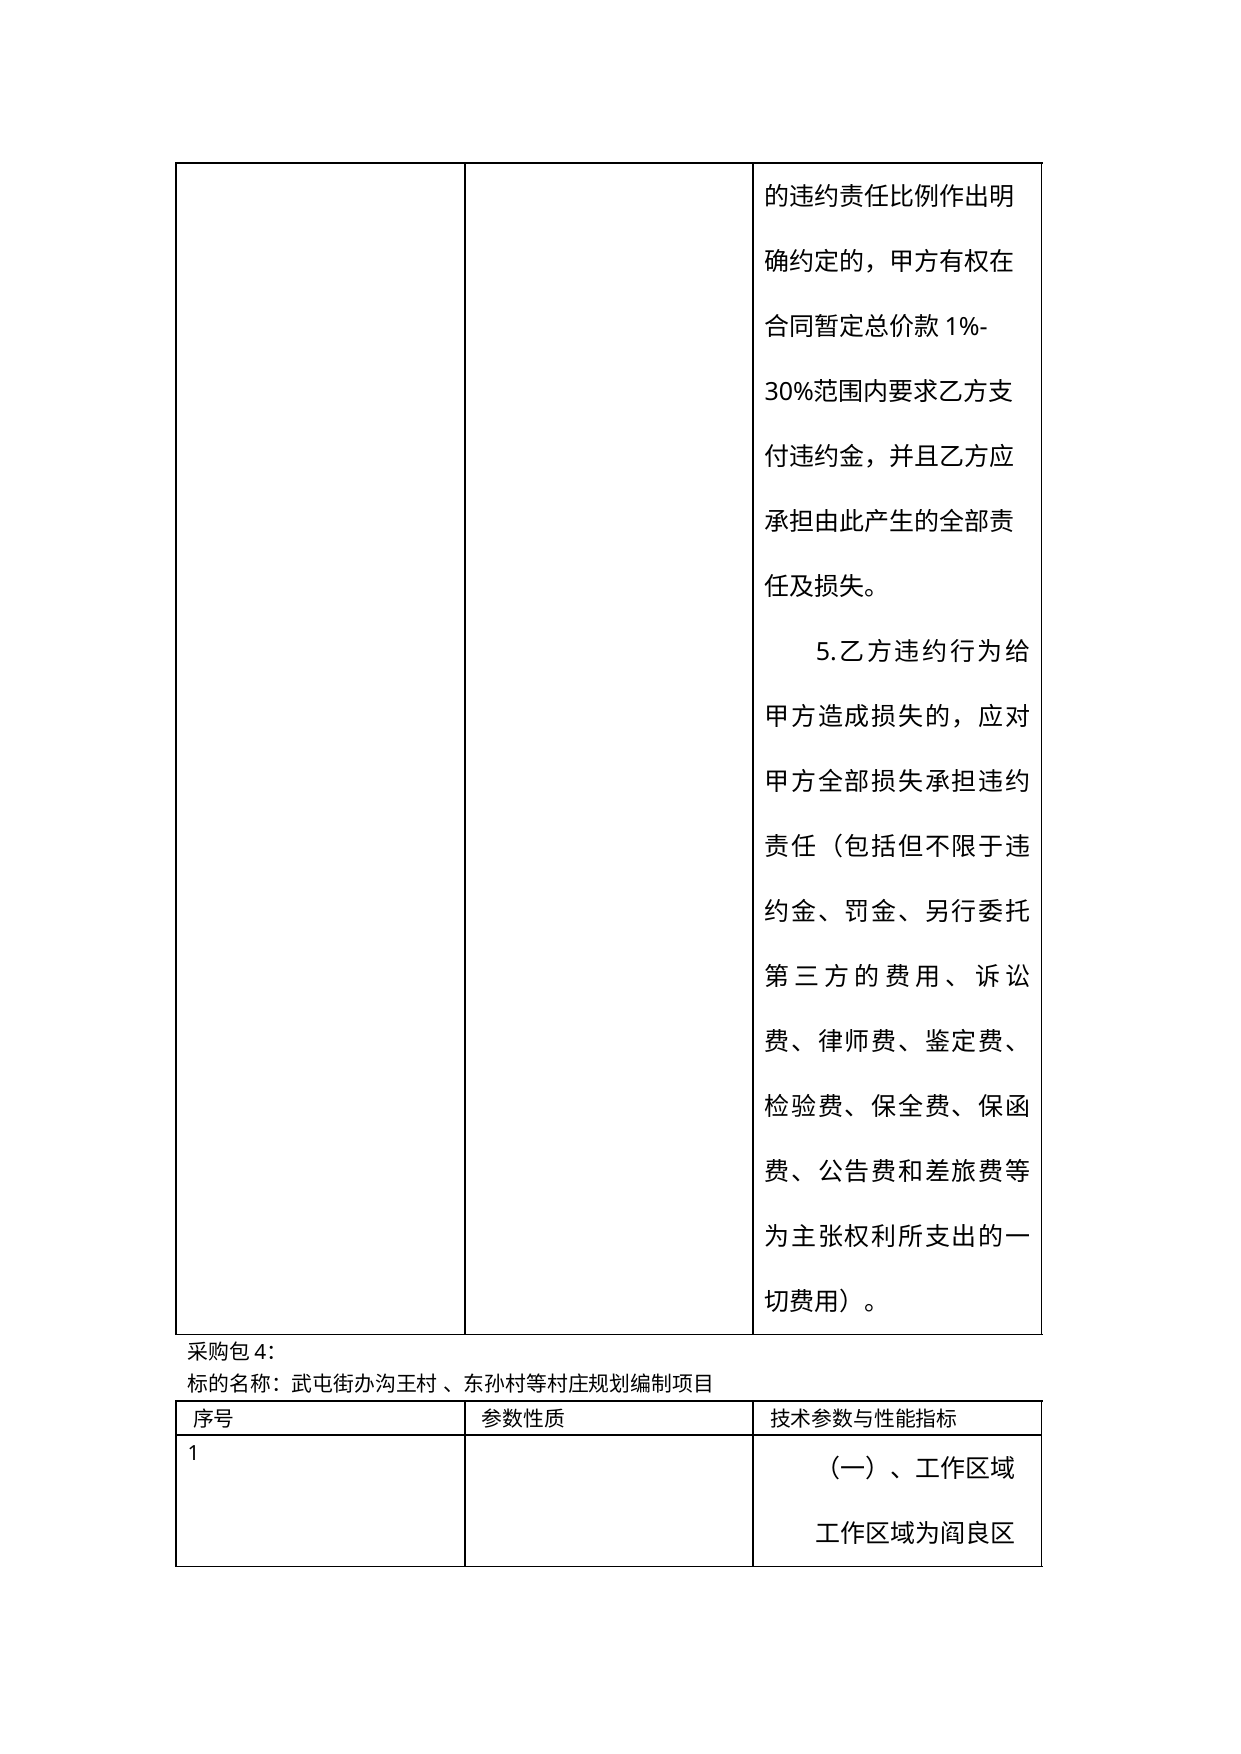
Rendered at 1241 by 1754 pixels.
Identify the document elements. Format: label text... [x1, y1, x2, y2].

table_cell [754, 164, 1041, 1333]
table_header 技术参数与性能指标 [754, 1402, 1041, 1434]
text 标的名称：武屯街办沟王村 、东孙村等村庄规划编制项目 [187, 1368, 1053, 1400]
table_cell 1 [177, 1436, 464, 1566]
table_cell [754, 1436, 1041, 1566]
text 采购包4： [187, 1335, 1053, 1368]
table_cell 1 [177, 164, 464, 1333]
table_cell [466, 1436, 752, 1566]
table_cell [466, 164, 752, 1333]
table_header 参数性质 [466, 1402, 752, 1434]
table_header 序号 [177, 1402, 464, 1434]
